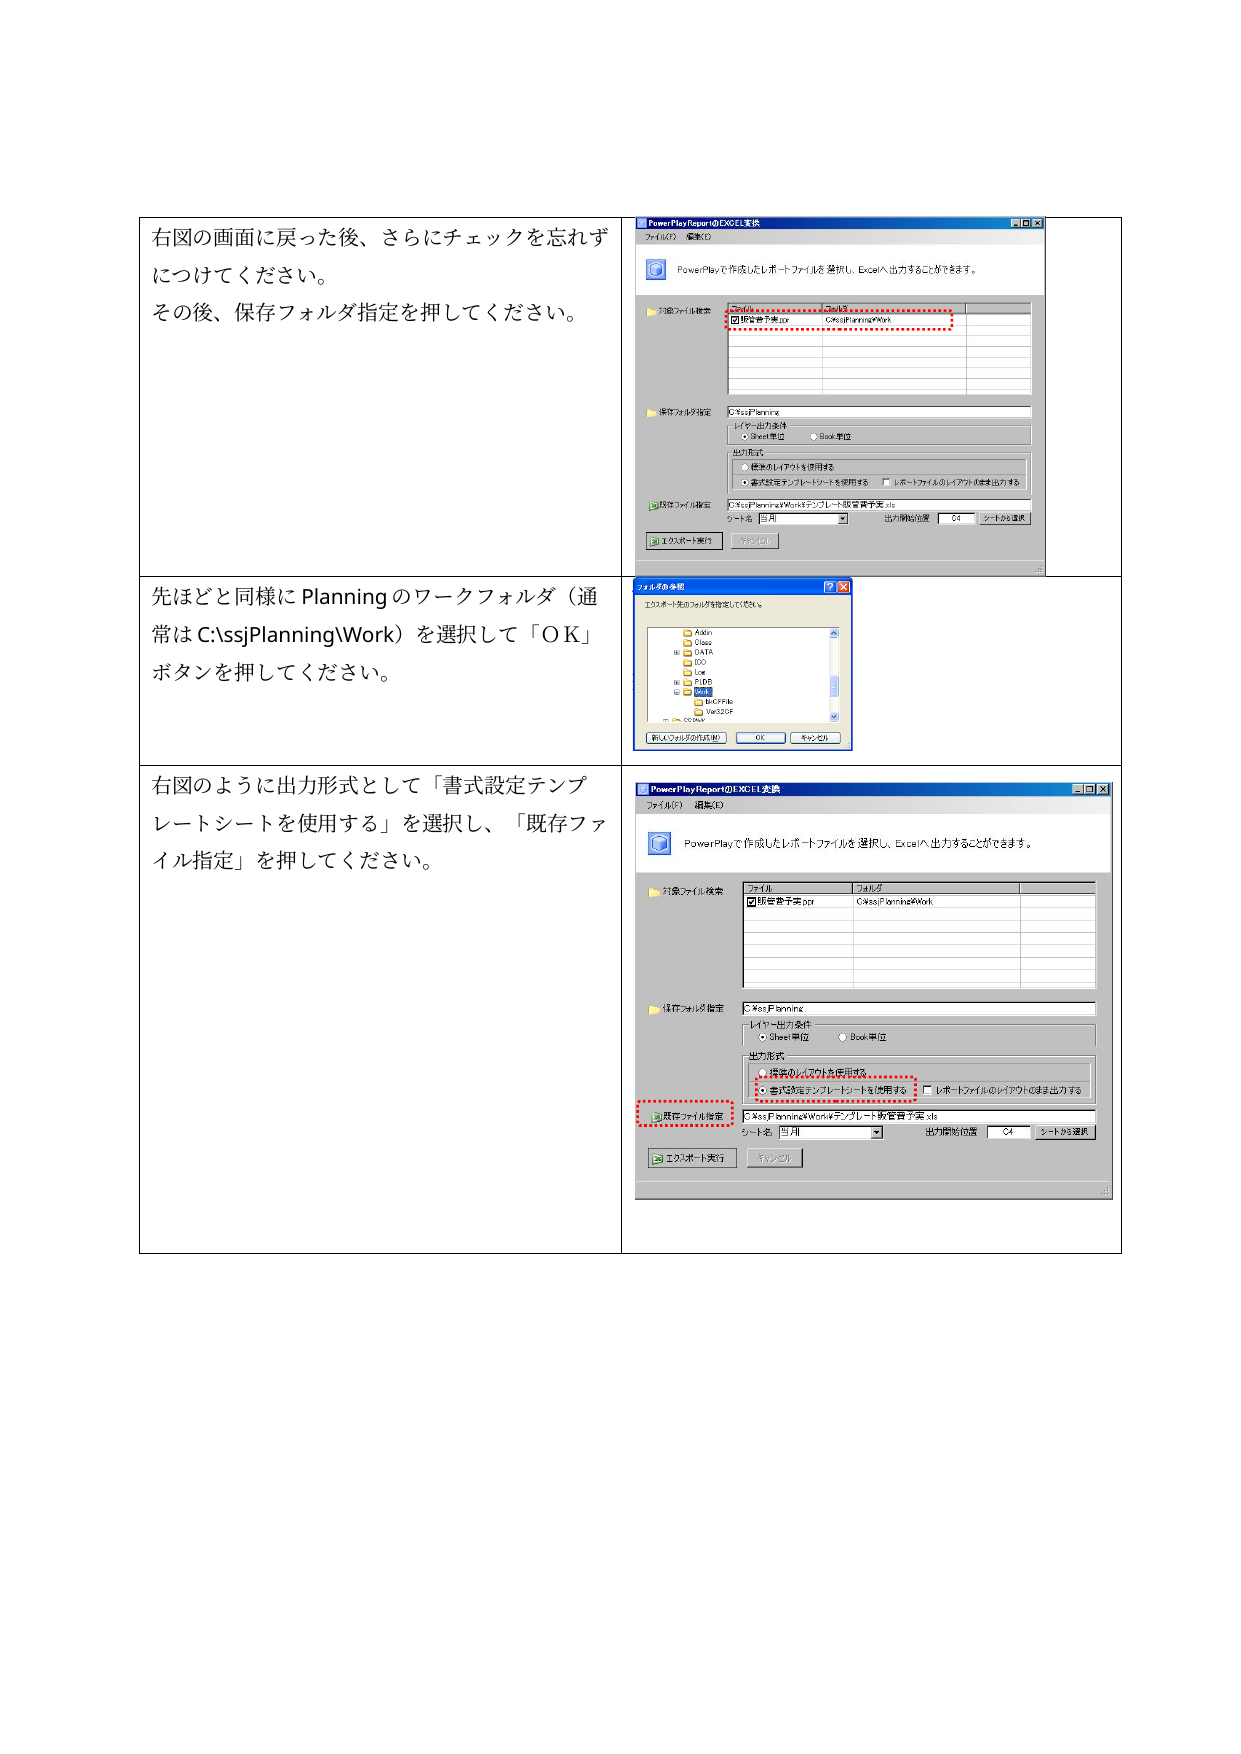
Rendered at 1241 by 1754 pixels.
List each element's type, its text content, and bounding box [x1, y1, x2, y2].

table_cell 先ほどと同様にPlanningのワークフォルダ（通常はC:\ssjPlanning\Work）を選択して「ＯＫ」ボタンを押してください。 [140, 577, 621, 765]
picture [632, 216, 1046, 751]
picture [635, 782, 1113, 1200]
table_cell [1046, 218, 1121, 576]
table_cell [622, 766, 1121, 1253]
table_cell 右図の画面に戻った後、さらにチェックを忘れずにつけてください。 その後、保存フォルダ指定を押してください。 [140, 218, 621, 576]
table_cell [622, 218, 635, 576]
table_cell [622, 577, 1121, 765]
table_cell 右図のように出力形式として「書式設定テンプレートシートを使用する」を選択し、「既存ファイル指定」を押してください。 [140, 766, 621, 1253]
